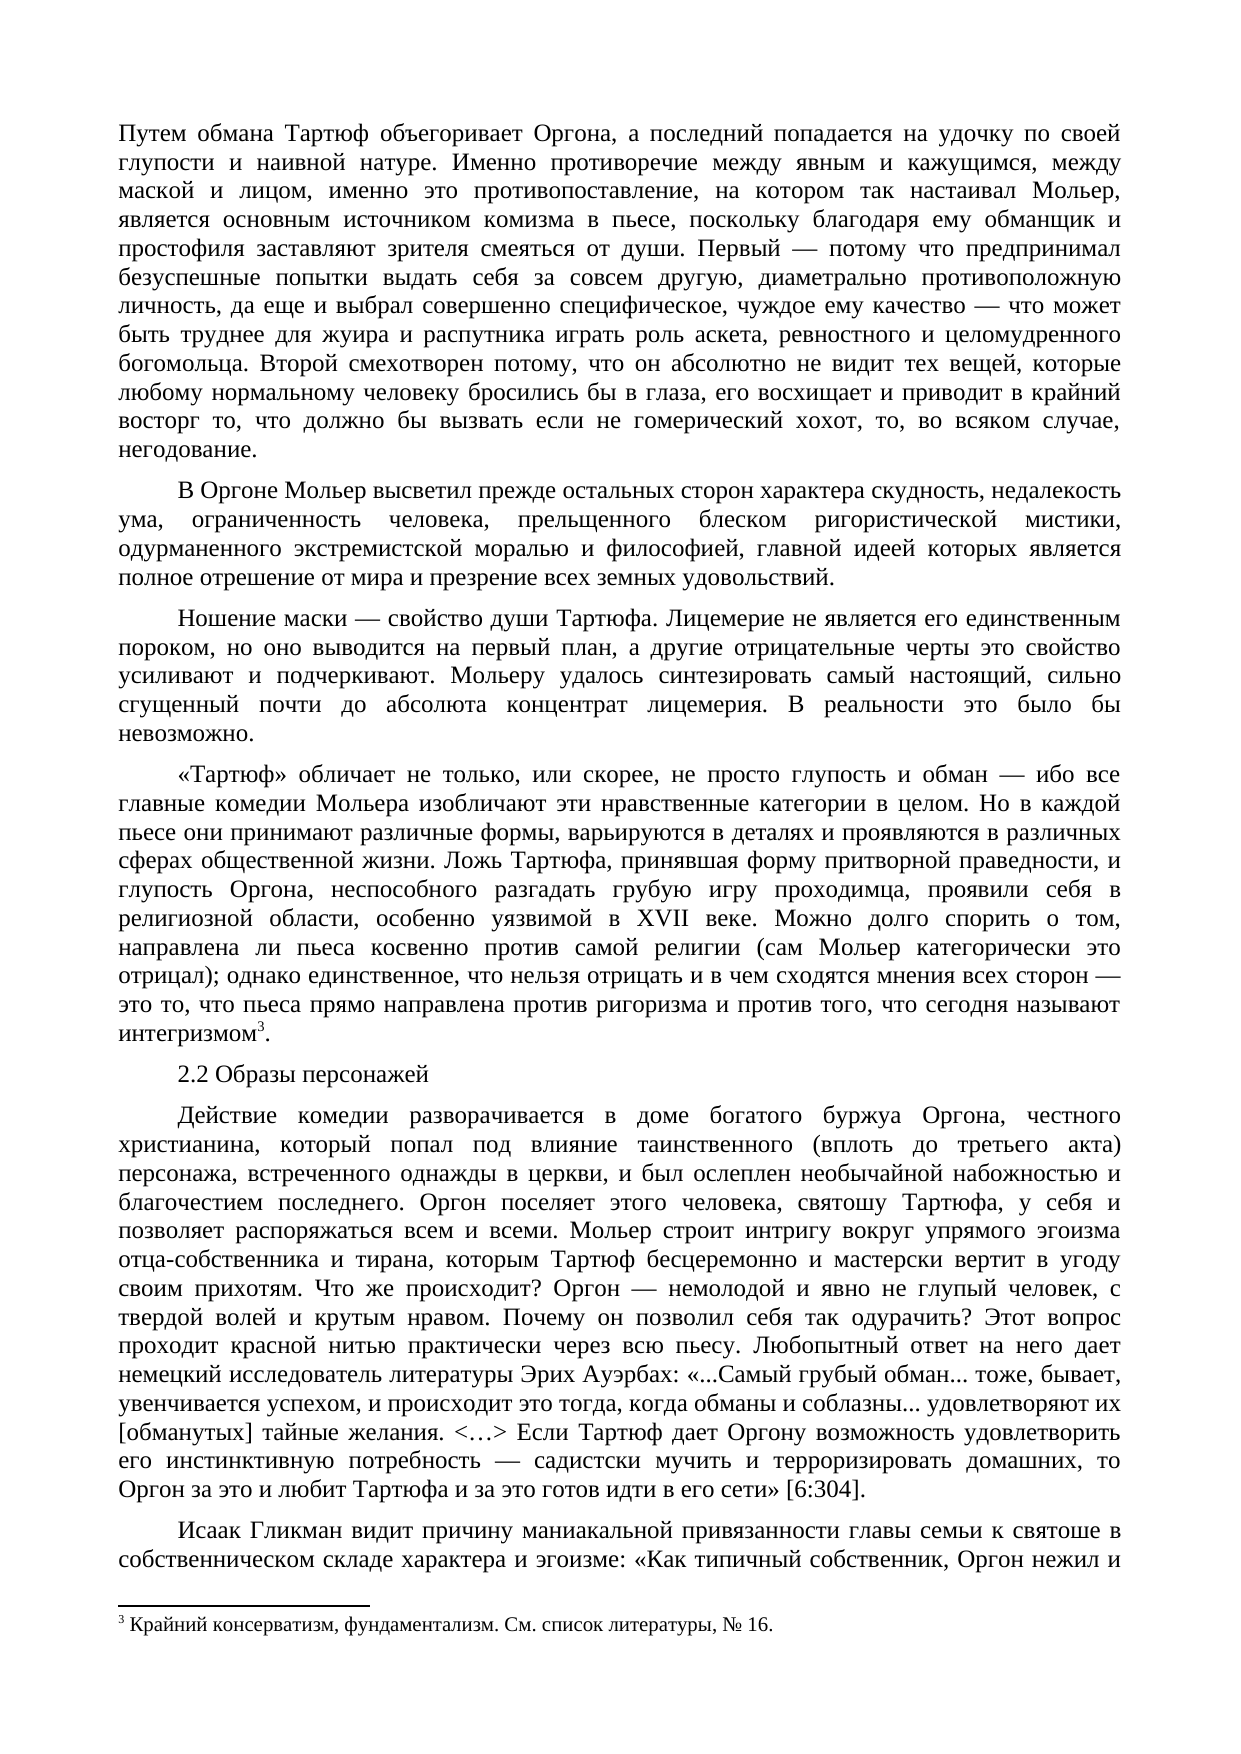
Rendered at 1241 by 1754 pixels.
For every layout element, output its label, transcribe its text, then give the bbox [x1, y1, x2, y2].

text В Оргоне Мольер высветил прежде остальных сторон характера скудность, недалекость ума, ограниченность человека, прельщенного блеском ригористической мистики, одурманенного экстремистской моралью и философией, главной идеей которых является полное отрешение от мира и презрение всех земных удовольствий. [118, 476, 1122, 591]
text Ношение маски — свойство души Тартюфа. Лицемерие не является его единственным пороком, но оно выводится на первый план, а другие отрицательные черты это свойство усиливают и подчеркивают. Мольеру удалось синтезировать самый настоящий, сильно сгущенный почти до абсолюта концентрат лицемерия. В реальности это было бы невозможно. [118, 603, 1122, 747]
text 2.2 Образы персонажей [118, 1059, 1122, 1088]
text Действие комедии разворачивается в доме богатого буржуа Оргона, честного христианина, который попал под влияние таинственного (вплоть до третьего акта) персонажа, встреченного однажды в церкви, и был ослеплен необычайной набожностью и благочестием последнего. Оргон поселяет этого человека, святошу Тартюфа, у себя и позволяет распоряжаться всем и всеми. Мольер строит интригу вокруг упрямого эгоизма отца-собственника и тирана, которым Тартюф бесцеремонно и мастерски вертит в угоду своим прихотям. Что же происходит? Оргон — немолодой и явно не глупый человек, с твердой волей и крутым нравом. Почему он позволил себя так одурачить? Этот вопрос проходит красной нитью практически через всю пьесу. Любопытный ответ на него дает немецкий исследователь литературы Эрих Ауэрбах: «...Самый грубый обман... тоже, бывает, увенчивается успехом, и происходит это тогда, когда обманы и соблазны... удовлетворяют их [обманутых] тайные желания. <…> Если Тартюф дает Оргону возможность удовлетворить его инстинктивную потребность — садистски мучить и терроризировать домашних, то Оргон за это и любит Тартюфа и за это готов идти в его сети» [6:304]. [118, 1101, 1122, 1503]
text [118, 118, 1122, 463]
text «Тартюф» обличает не только, или скорее, не просто глупость и обман — ибо все главные комедии Мольера изобличают эти нравственные категории в целом. Но в каждой пьесе они принимают различные формы, варьируются в деталях и проявляются в различных сферах общественной жизни. Ложь Тартюфа, принявшая форму притворной праведности, и глупость Оргона, неспособного разгадать грубую игру проходимца, проявили себя в религиозной области, особенно уязвимой в XVII веке. Можно долго спорить о том, направлена ли пьеса косвенно против самой религии (сам Мольер категорически это отрицал); однако единственное, что нельзя отрицать и в чем сходятся мнения всех сторон — это то, что пьеса прямо направлена против ригоризма и против того, что сегодня называют интегризмом. [118, 759, 1122, 1047]
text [118, 1516, 1122, 1573]
